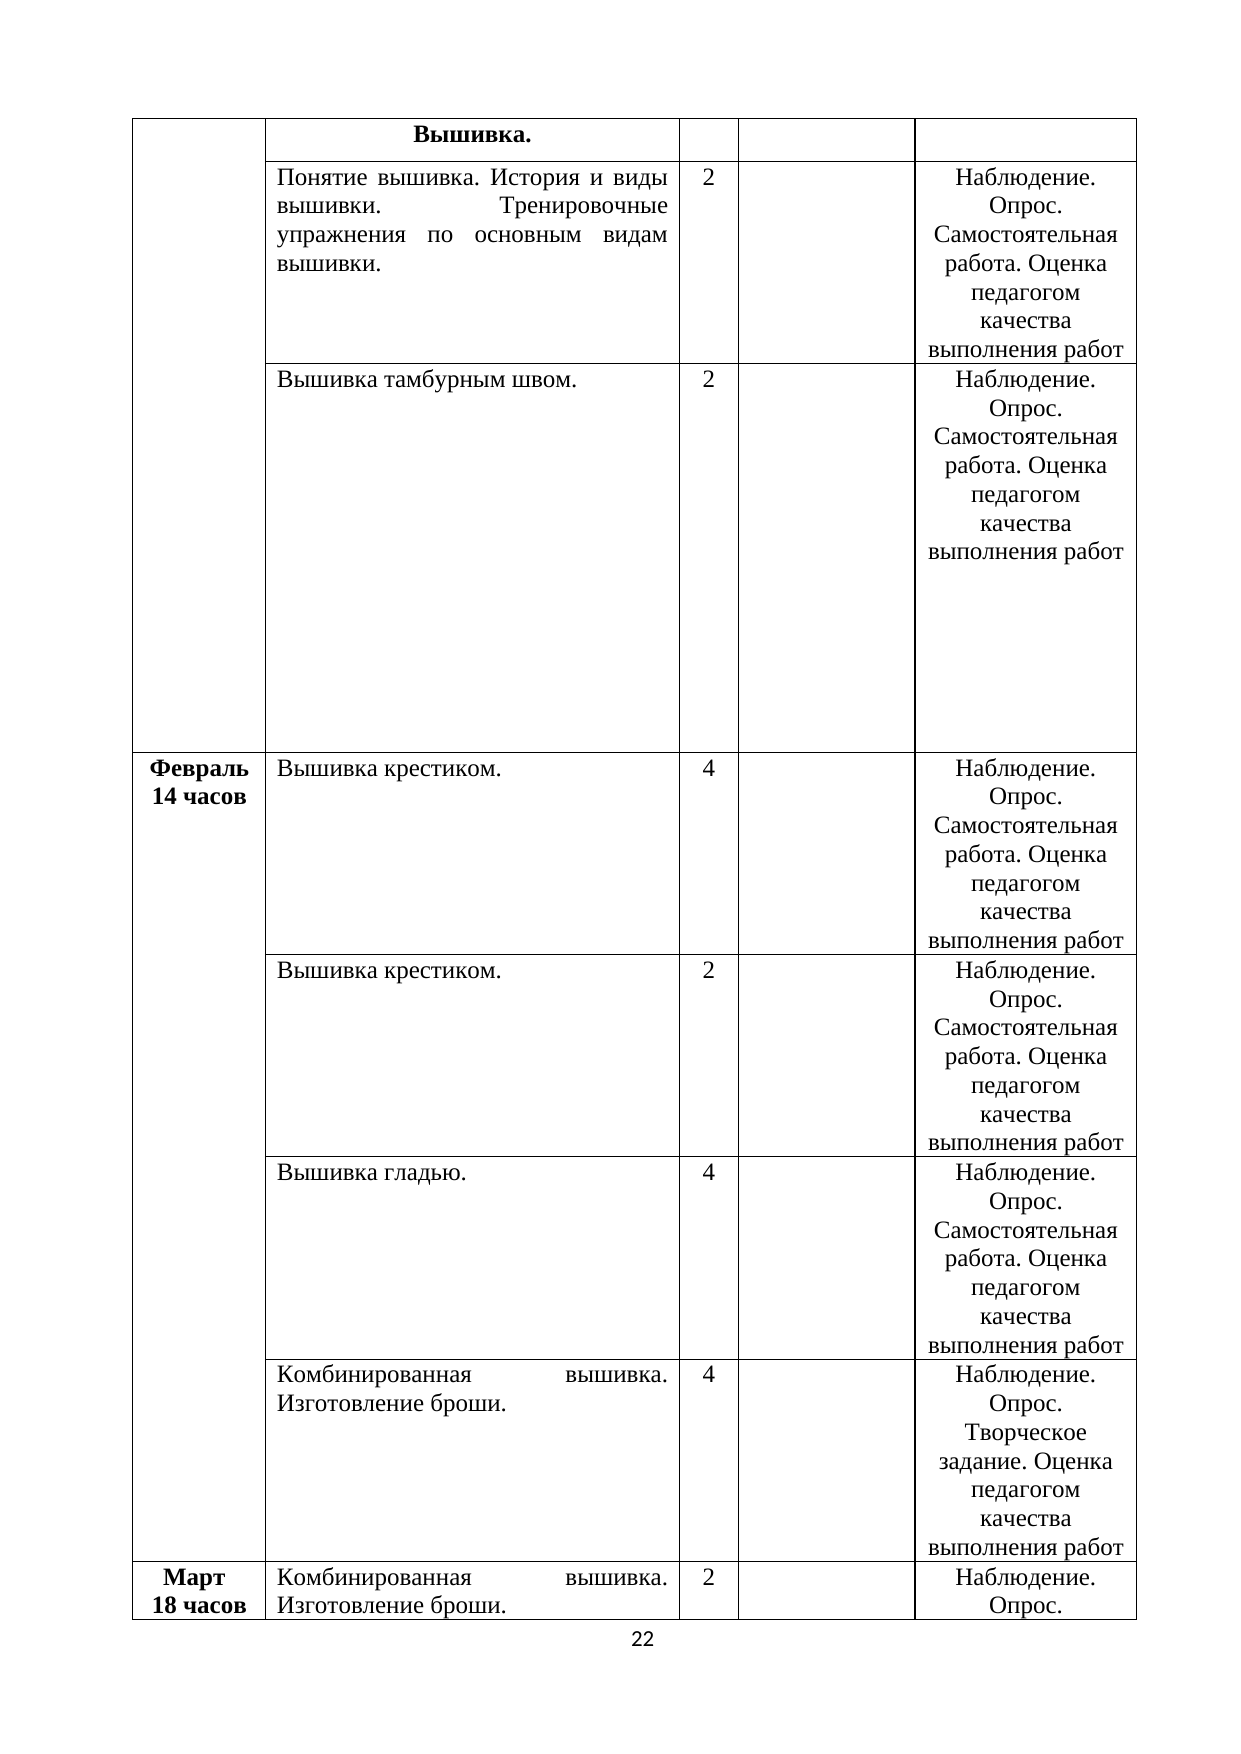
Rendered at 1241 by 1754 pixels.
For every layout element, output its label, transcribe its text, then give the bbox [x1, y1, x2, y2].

table_cell Вышивка крестиком. [266, 753, 679, 954]
table_cell Вышивка крестиком. [266, 955, 679, 1156]
table_cell Понятие вышивка. История и виды вышивки. Тренировочные упражнения по основным видам вышивки. [266, 162, 679, 363]
table_cell Наблюдение. Опрос. Самостоятельная работа. Оценка педагогом качества выполнения работ [916, 1157, 1136, 1358]
table_cell 2 [680, 1562, 738, 1619]
table_cell [739, 1157, 914, 1358]
table_cell [739, 364, 914, 752]
table_cell [739, 1360, 914, 1561]
table_cell 4 [680, 1360, 738, 1561]
table_cell [680, 119, 738, 161]
table_cell 2 [680, 162, 738, 363]
table_cell Февраль 14 часов [133, 753, 265, 1561]
table_cell Вышивка. [266, 119, 679, 161]
table_cell Наблюдение. Опрос. Самостоятельная работа. Оценка педагогом качества выполнения работ [916, 753, 1136, 954]
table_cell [266, 1360, 679, 1561]
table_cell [916, 1562, 1136, 1619]
table_cell [916, 119, 1136, 161]
table_cell Вышивка тамбурным швом. [266, 364, 679, 752]
table_cell 2 [680, 955, 738, 1156]
table_cell 2 [680, 364, 738, 752]
table_cell Март 18 часов [133, 1562, 265, 1619]
table_cell [739, 1562, 914, 1619]
table_cell 4 [680, 753, 738, 954]
table_cell Наблюдение. Опрос. Самостоятельная работа. Оценка педагогом качества выполнения работ [916, 364, 1136, 752]
table_cell Наблюдение. Опрос. Самостоятельная работа. Оценка педагогом качества выполнения работ [916, 955, 1136, 1156]
table_cell Вышивка гладью. [266, 1157, 679, 1358]
table_cell [739, 162, 914, 363]
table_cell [916, 1360, 1136, 1561]
table_cell [739, 955, 914, 1156]
table_cell [739, 753, 914, 954]
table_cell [266, 1562, 679, 1619]
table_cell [916, 162, 1136, 363]
table_cell [739, 119, 914, 161]
table_cell 4 [680, 1157, 738, 1358]
